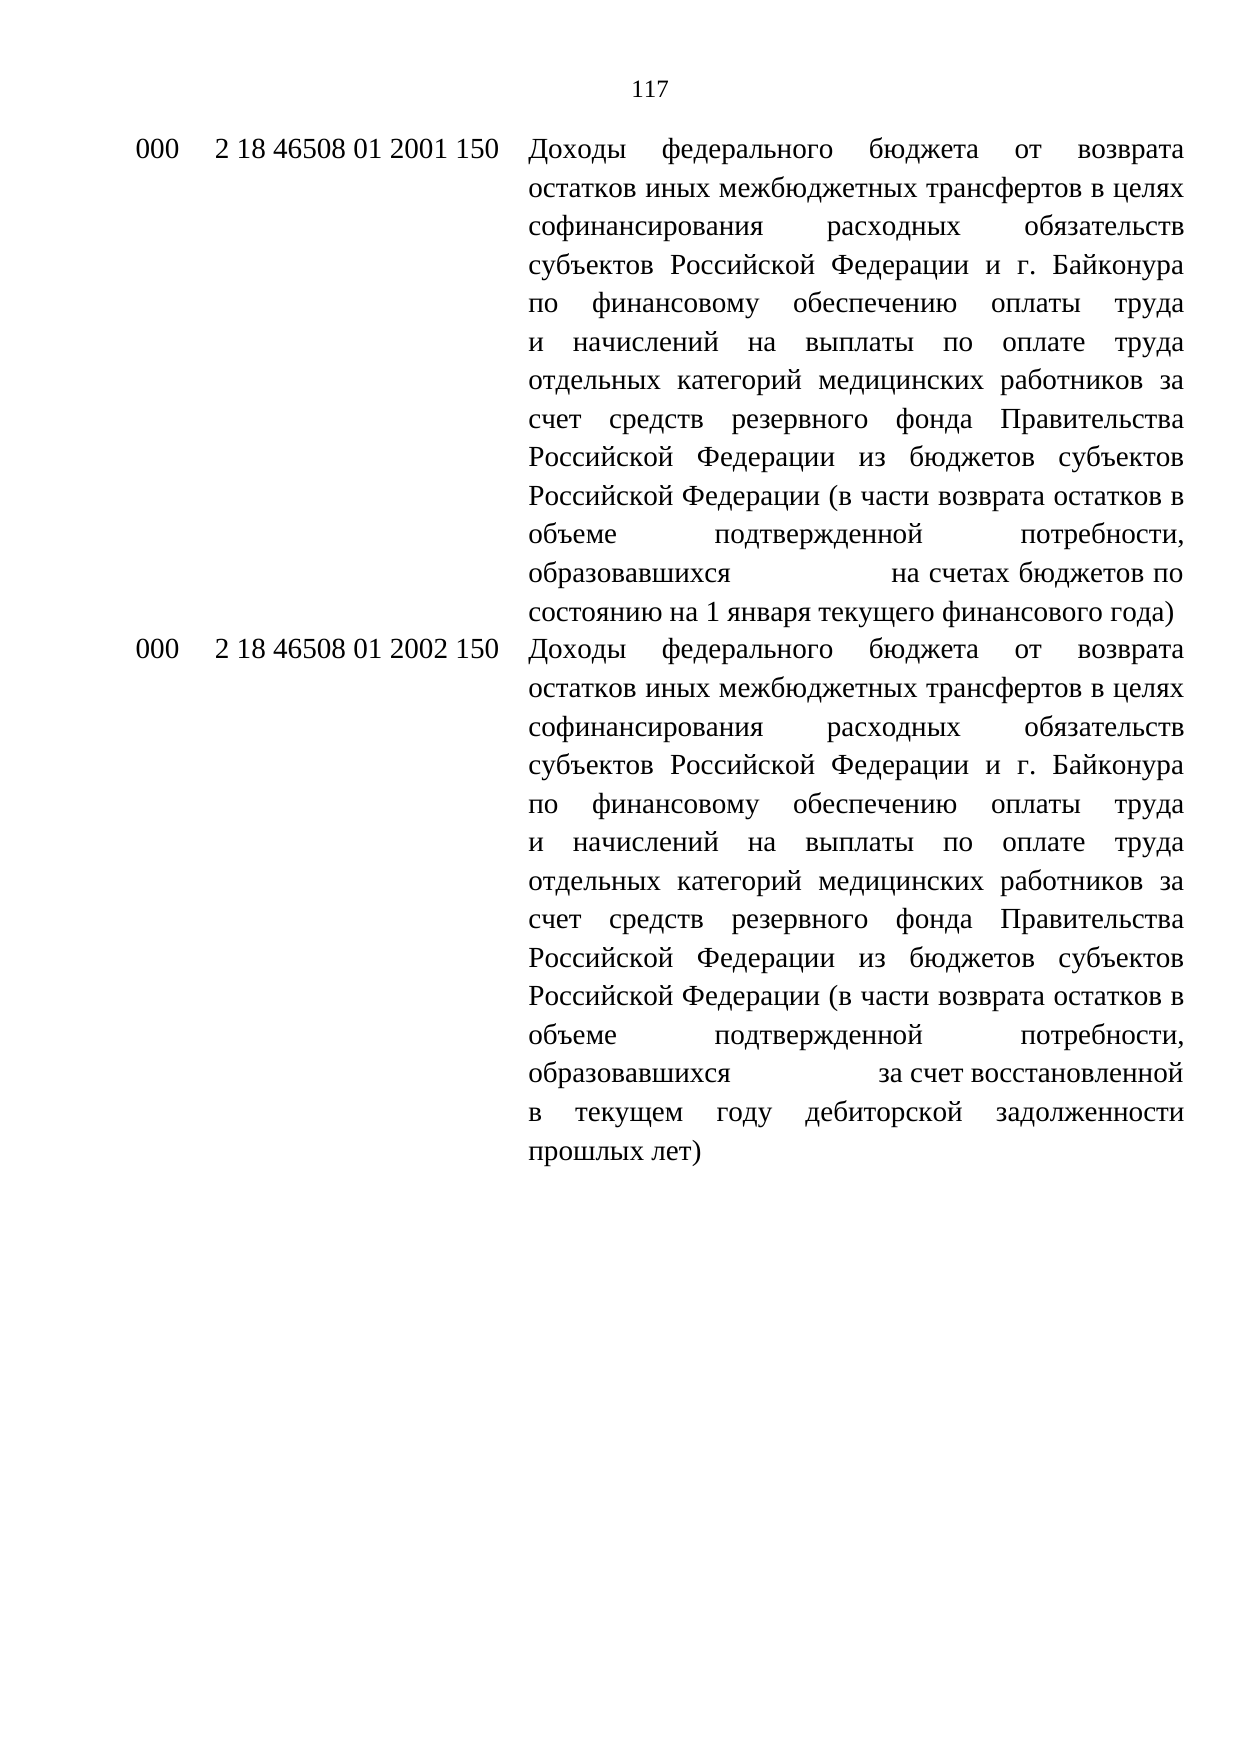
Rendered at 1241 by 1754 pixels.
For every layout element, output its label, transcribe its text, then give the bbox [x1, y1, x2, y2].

table_cell 2 18 46508 01 2001 150 [196, 131, 517, 632]
table_cell Доходы федерального бюджета от возврата остатков иных межбюджетных трансфертов в целях софинансирования расходных обязательств субъектов Российской Федерации и г. Байконура по финансовому обеспечению оплаты труда и начислений на выплаты по оплате труда отдельных категорий медицинских работников за счет средств резервного фонда Правительства Российской Федерации из бюджетов субъектов Российской Федерации (в части возврата остатков в объеме подтвержденной потребности, образовавшихся на счетах бюджетов по состоянию на 1 января текущего финансового года) [517, 131, 1196, 632]
table_cell Доходы федерального бюджета от возврата остатков иных межбюджетных трансфертов в целях софинансирования расходных обязательств субъектов Российской Федерации и г. Байконура по финансовому обеспечению оплаты труда и начислений на выплаты по оплате труда отдельных категорий медицинских работников за счет средств резервного фонда Правительства Российской Федерации из бюджетов субъектов Российской Федерации (в части возврата остатков в объеме подтвержденной потребности, образовавшихся за счет восстановленной в текущем году дебиторской задолженности прошлых лет) [517, 632, 1196, 1170]
table_cell 000 [118, 632, 196, 1170]
table_cell 2 18 46508 01 2002 150 [196, 632, 517, 1170]
table_cell 000 [118, 131, 196, 632]
